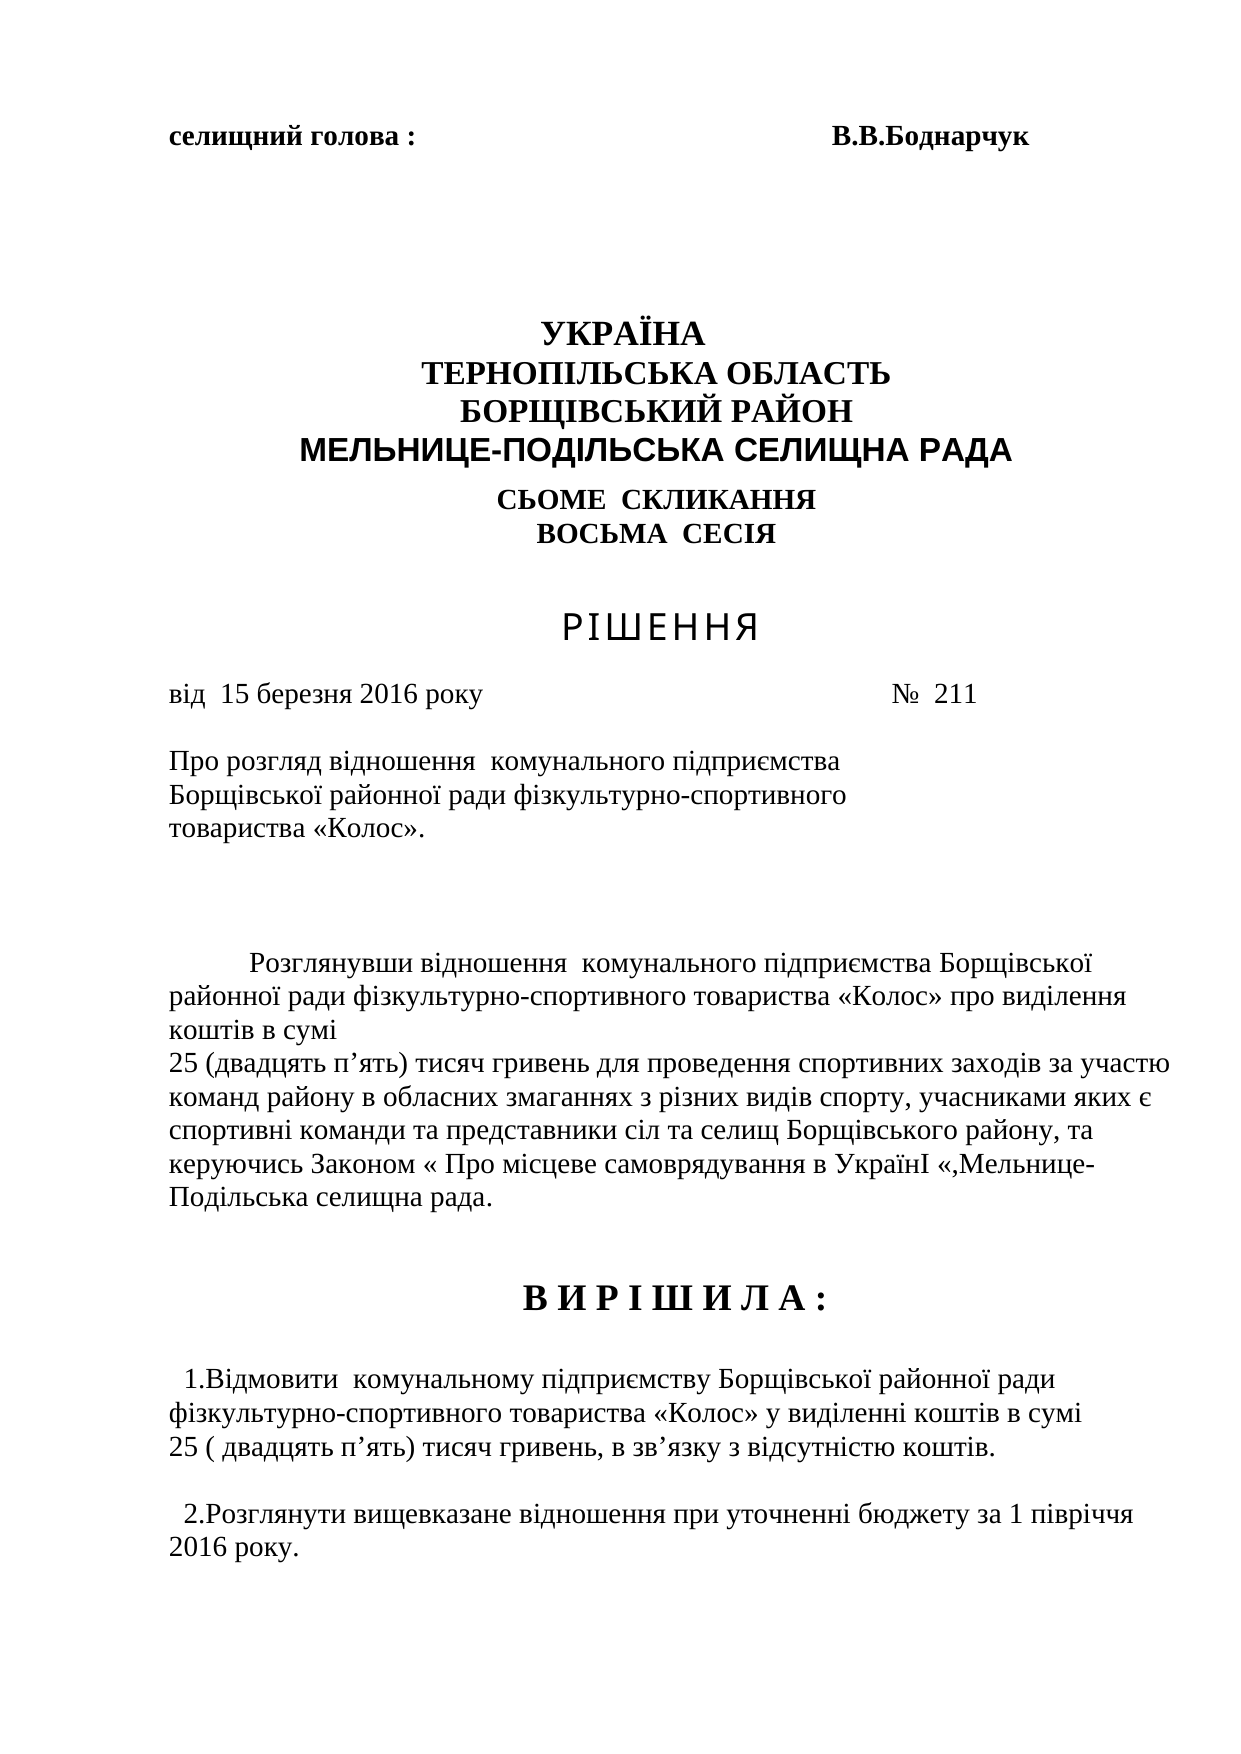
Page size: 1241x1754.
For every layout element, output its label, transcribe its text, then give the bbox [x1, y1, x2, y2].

text В И Р І Ш И Л А : [169, 1275, 1181, 1318]
text БОРЩІВСЬКИЙ РАЙОН [169, 391, 1144, 430]
subtitle 25 (двадцять п’ять) тисяч гривень для проведення спортивних заходів за участю команд району в обласних змаганнях з різних видів спорту, учасниками яких є спортивні команди та представники сіл та селищ Борщівського району, та керуючись Законом « Про місцеве самоврядування в УкраїнІ «,Мельнице-Подільська селищна рада. [169, 1045, 1181, 1213]
text селищний голова : В.В.Боднарчук [169, 118, 1181, 152]
subtitle Про розгляд відношення комунального підприємства [169, 743, 1181, 777]
text від 15 березня 2016 року № 211 [169, 676, 1181, 710]
subtitle Розглянувши відношення комунального підприємства Борщівської районної ради фізкультурно-спортивного товариства «Колос» про виділення коштів в сумі [169, 945, 1181, 1045]
text УКРАЇНА [169, 312, 1144, 353]
text ВОСЬМА СЕСІЯ [169, 516, 1144, 549]
text ТЕРНОПІЛЬСЬКА ОБЛАСТЬ [169, 353, 1144, 391]
text РІШЕННЯ [169, 600, 1144, 651]
subtitle Борщівської районної ради фізкультурно-спортивного [169, 777, 1181, 811]
subtitle товариства «Колос». [169, 811, 1181, 844]
text СЬОМЕ СКЛИКАННЯ [169, 482, 1144, 516]
text МЕЛЬНИЦЕ-ПОДІЛЬСЬКА СЕЛИЩНА РАДА [169, 430, 1144, 468]
text 25 ( двадцять п’ять) тисяч гривень, в зв’язку з відсутністю коштів. [169, 1429, 1181, 1462]
text 1.Відмовити комунальному підприємству Борщівської районної ради фізкультурно-спортивного товариства «Колос» у виділенні коштів в сумі [169, 1362, 1181, 1429]
text 2.Розглянути вищевказане відношення при уточненні бюджету за 1 півріччя 2016 року. [169, 1496, 1181, 1563]
